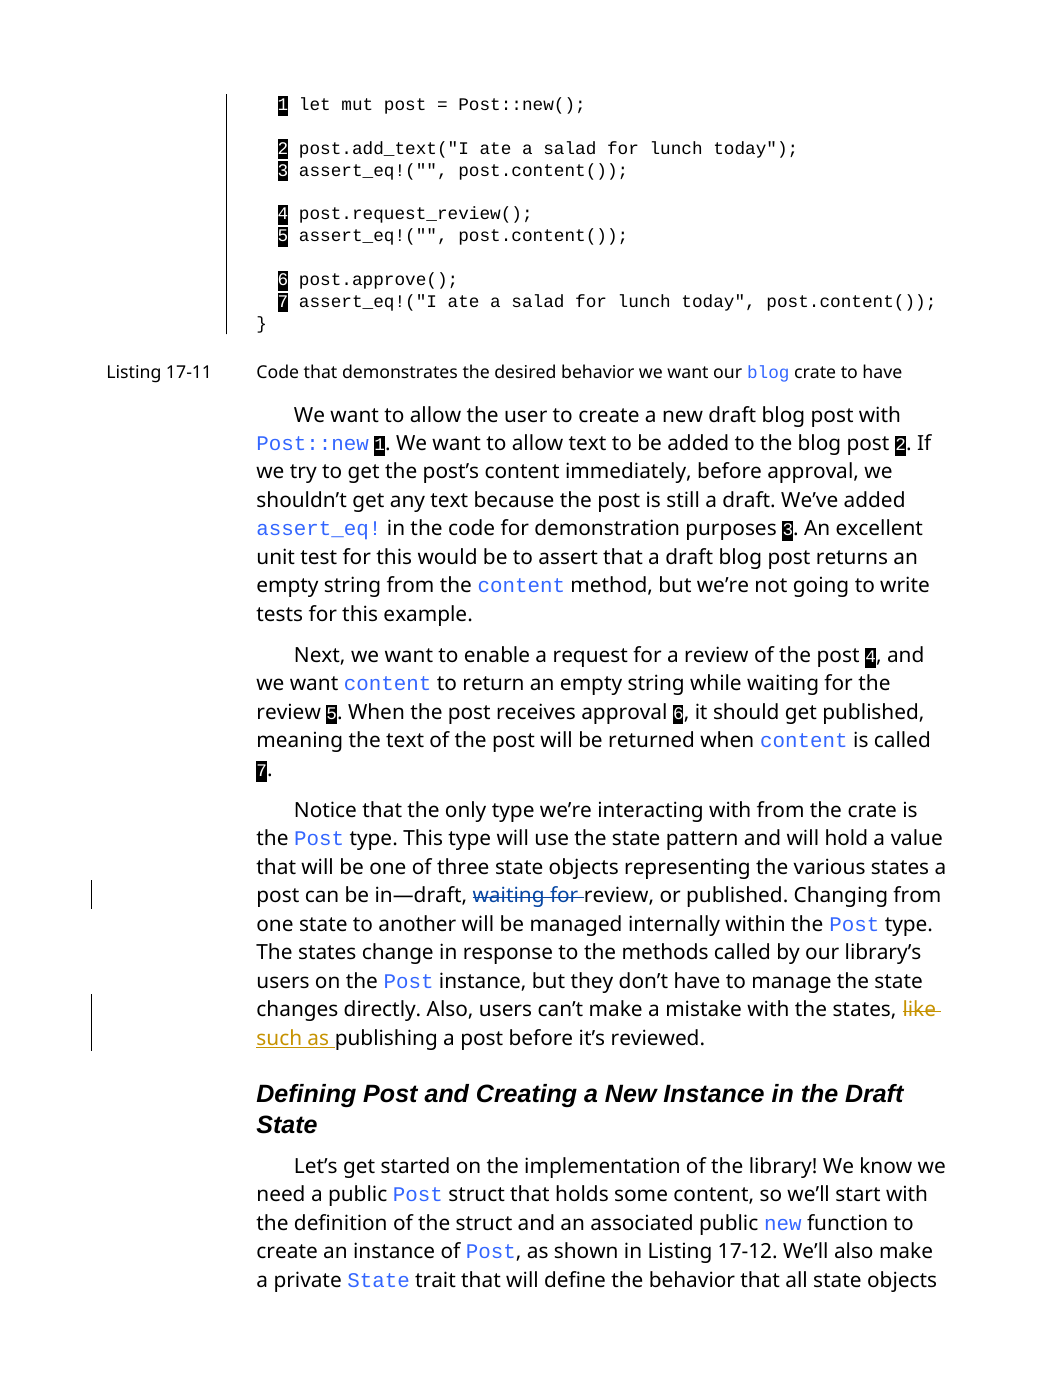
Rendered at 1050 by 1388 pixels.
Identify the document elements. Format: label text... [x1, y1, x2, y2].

text } [227, 312, 950, 334]
text 2 post.add_text("I ate a salad for lunch today"); [227, 137, 950, 159]
text 4 post.request_review(); [227, 203, 950, 225]
text We want to allow the user to create a new draft blog post with Post::new 1. We want to allow text to be added to the blog post 2. If we try to get the post’s content immediately, before approval, we shouldn’t get any text because the post is still a draft. We’ve added assert_eq! in the code for demonstration purposes 3. An excellent unit test for this would be to assert that a draft blog post returns an empty string from the content method, but we’re not going to write tests for this example. [256, 400, 950, 627]
text 5 assert_eq!("", post.content()); [227, 225, 950, 247]
text Defining Post and Creating a New Instance in the Draft State [256, 1076, 950, 1139]
text 6 post.approve(); [227, 269, 950, 291]
text 1 let mut post = Post::new(); [227, 94, 950, 116]
text Next, we want to enable a request for a review of the post 4, and we want content to return an empty string while waiting for the review 5. When the post receives approval 6, it should get published, meaning the text of the post will be returned when content is called 7. [256, 640, 950, 782]
text 7 assert_eq!("I ate a salad for lunch today", post.content()); [227, 291, 950, 312]
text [256, 1151, 950, 1294]
text Notice that the only type we’re interacting with from the crate is the Post type. This type will use the state pattern and will hold a value that will be one of three state objects representing the various states a post can be in—draft, review, or published. Changing from one state to another will be managed internally within the Post type. The states change in response to the methods called by our library’s users on the Post instance, but they don’t have to manage the state changes directly. Also, users can’t make a mistake with the states, publishing a post before it’s reviewed. [256, 795, 950, 1051]
text 3 assert_eq!("", post.content()); [227, 159, 950, 181]
list Code that demonstrates the desired behavior we want our blog crate to have [106, 359, 950, 384]
